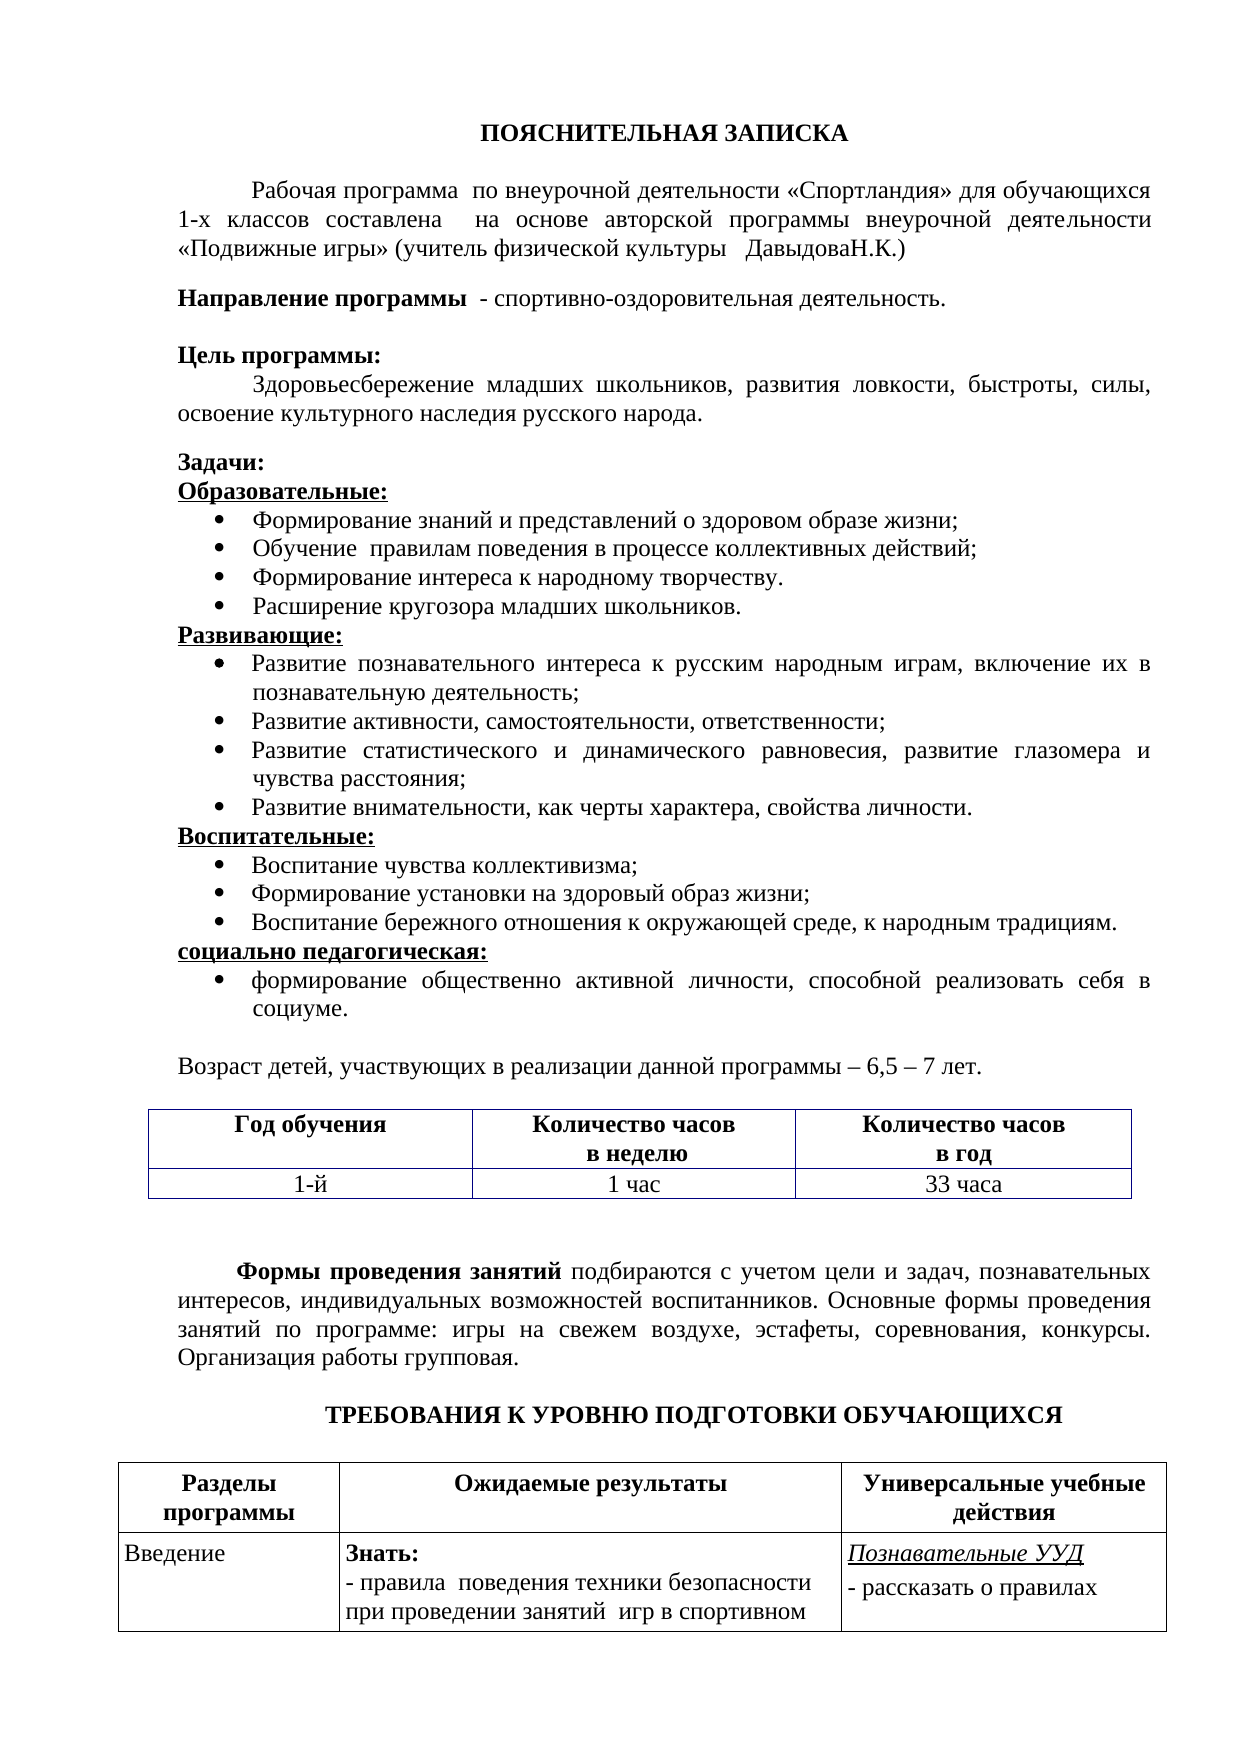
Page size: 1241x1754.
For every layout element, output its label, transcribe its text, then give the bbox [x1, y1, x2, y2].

list формирование общественно активной личности, способной реализовать себя в социуме. [215, 965, 1152, 1022]
text Воспитательные: [177, 821, 1152, 850]
list Формирование установки на здоровый образ жизни; [215, 878, 1152, 907]
list Воспитание чувства коллективизма; [215, 850, 1152, 878]
table_header Универсальные учебные действия [842, 1463, 1166, 1532]
text Формы проведения занятий подбираются с учетом цели и задач, познавательных интересов, индивидуальных возможностей воспитанников. Основные формы проведения занятий по программе: игры на свежем воздухе, эстафеты, соревнования, конкурсы. Организация работы групповая. [177, 1256, 1152, 1371]
table_header Разделы программы [119, 1463, 339, 1532]
table_cell 1-й [149, 1169, 472, 1198]
text ТРЕБОВАНИЯ К УРОВНЮ ПОДГОТОВКИ ОБУЧАЮЩИХСЯ [177, 1400, 1152, 1429]
table_header Ожидаемые результаты [340, 1463, 841, 1532]
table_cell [340, 1533, 841, 1631]
table_header Год обучения [149, 1110, 472, 1168]
list Развитие внимательности, как черты характера, свойства личности. [215, 792, 1152, 821]
list Формирование интереса к народному творчеству. [215, 562, 1152, 591]
text Образовательные: [177, 476, 1152, 505]
text Направление программы - спортивно-оздоровительная деятельность. [177, 283, 1152, 311]
list Развитие активности, самостоятельности, ответственности; [215, 706, 1152, 735]
list Развитие познавательного интереса к русским народным играм, включение их в познавательную деятельность; [215, 648, 1152, 706]
list Обучение правилам поведения в процессе коллективных действий; [215, 533, 1152, 562]
list Расширение кругозора младших школьников. [215, 591, 1152, 620]
text ПОЯСНИТЕЛЬНАЯ ЗАПИСКА [177, 118, 1152, 147]
text Рабочая программа по внеурочной деятельности «Спортландия» для обучающихся 1-х классов составлена на основе авторской программы внеурочной деятельности «Подвижные игры» (учитель физической культуры ДавыдоваН.К.) [177, 176, 1152, 262]
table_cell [842, 1533, 1166, 1631]
table_cell 1 час [473, 1169, 795, 1198]
text Задачи: [177, 447, 1152, 476]
table_cell Введение [119, 1533, 339, 1631]
text Развивающие: [177, 620, 1152, 648]
table_header Количество часов в год [796, 1110, 1131, 1168]
table_cell 33 часа [796, 1169, 1131, 1198]
list Воспитание бережного отношения к окружающей среде, к народным традициям. [215, 907, 1152, 936]
text Цель программы: [177, 340, 1152, 369]
list Формирование знаний и представлений о здоровом образе жизни; [215, 505, 1152, 533]
text Возраст детей, участвующих в реализации данной программы – 6,5 – 7 лет. [177, 1051, 1152, 1080]
text Здоровьесбережение младших школьников, развития ловкости, быстроты, силы, освоение культурного наследия русского народа. [177, 369, 1152, 426]
list Развитие статистического и динамического равновесия, развитие глазомера и чувства расстояния; [215, 735, 1152, 792]
text социально педагогическая: [177, 936, 1152, 965]
table_header Количество часов в неделю [473, 1110, 795, 1168]
